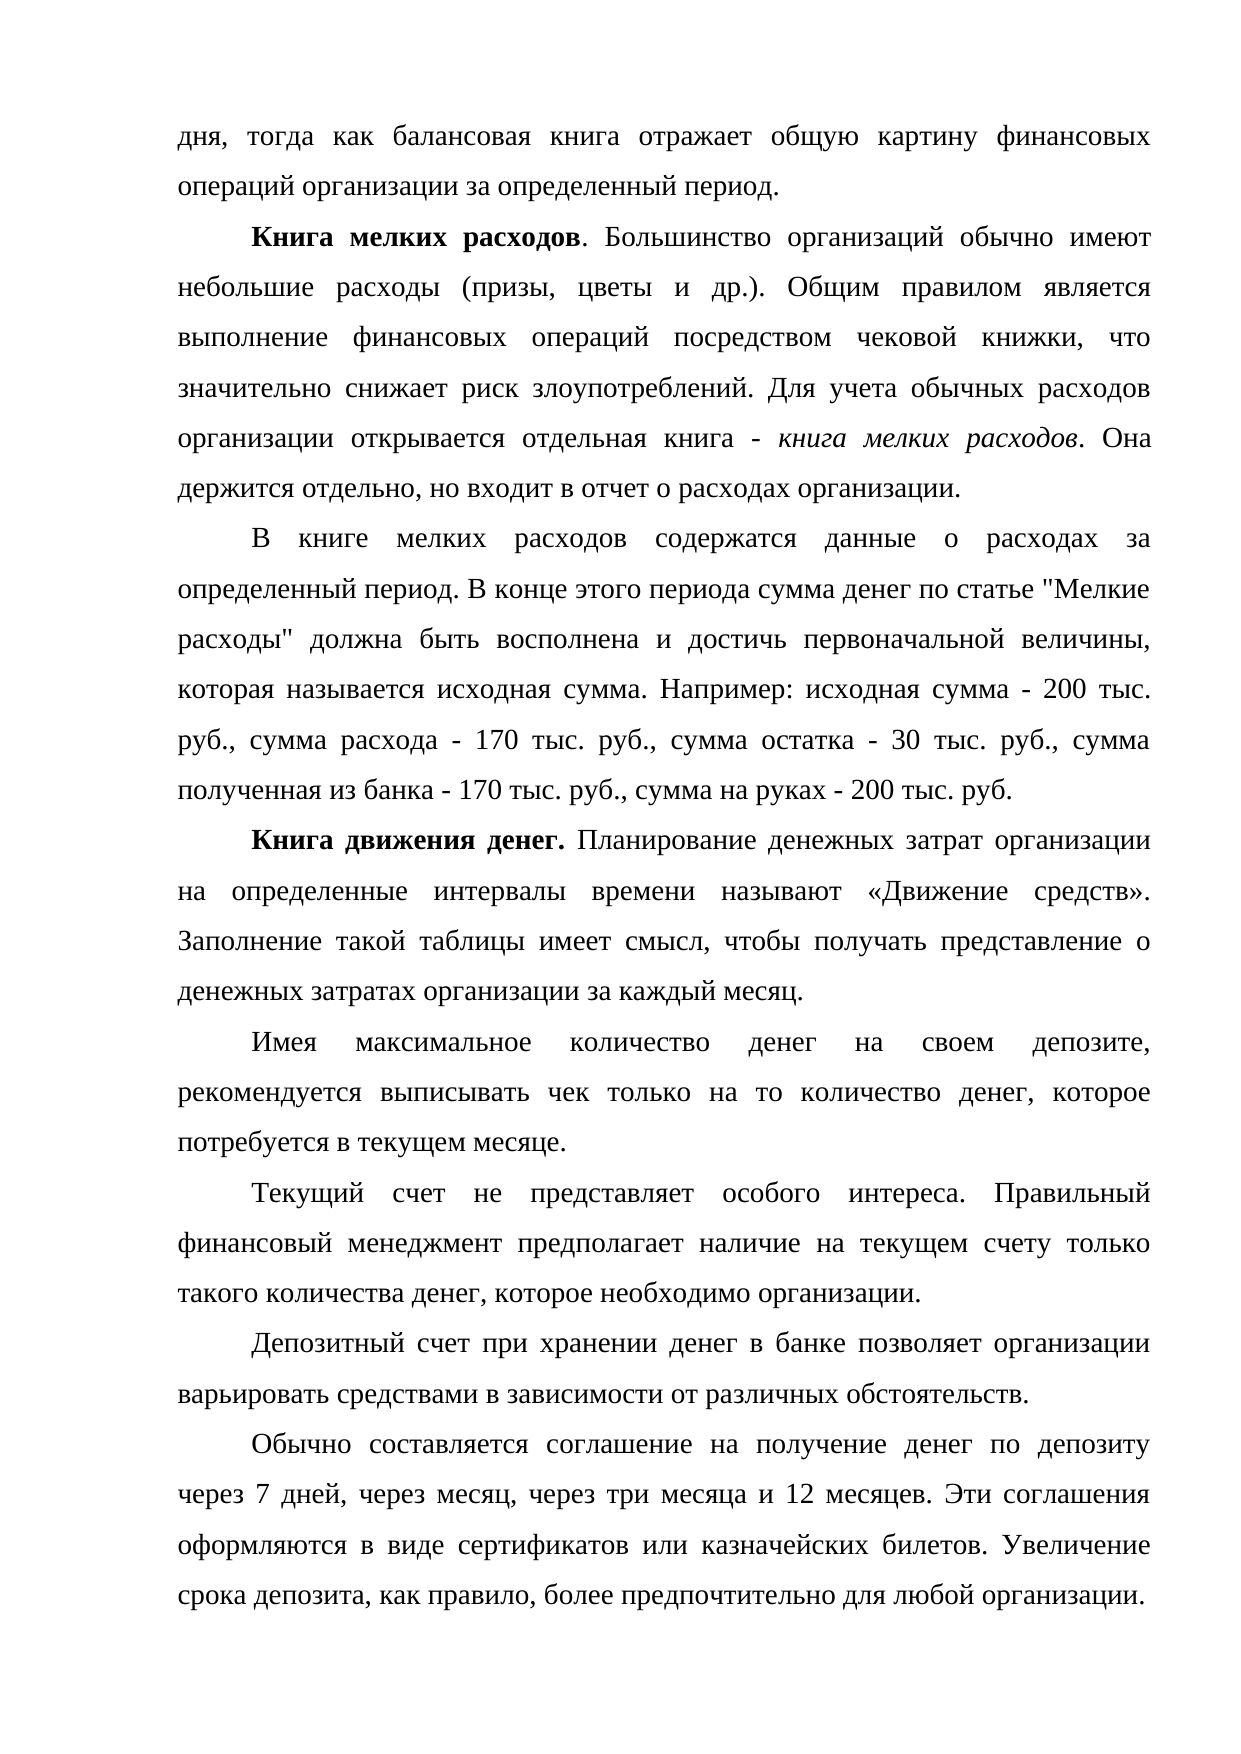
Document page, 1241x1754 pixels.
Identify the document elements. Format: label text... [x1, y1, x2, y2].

text Книга движения денег. Планирование денежных затрат организации на определенные интервалы времени называют «Движение средств». Заполнение такой таблицы имеет смысл, чтобы получать представление о денежных затратах организации за каждый месяц. [177, 822, 1152, 1007]
text Имея максимальное количество денег на своем депозите, рекомендуется выписывать чек только на то количество денег, которое потребуется в текущем месяце. [177, 1024, 1152, 1158]
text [177, 118, 1152, 202]
text Депозитный счет при хранении денег в банке позволяет организации варьировать средствами в зависимости от различных обстоятельств. [177, 1326, 1152, 1409]
text Книга мелких расходов. Большинство организаций обычно имеют небольшие расходы (призы, цветы и др.). Общим правилом является выполнение финансовых операций посредством чековой книжки, что значительно снижает риск злоупотреблений. Для учета обычных расходов организации открывается отдельная книга - книга мелких расходов. Она держится отдельно, но входит в отчет о расходах организации. [177, 219, 1152, 504]
text Текущий счет не представляет особого интереса. Правильный финансовый менеджмент предполагает наличие на текущем счету только такого количества денег, которое необходимо организации. [177, 1175, 1152, 1309]
text Обычно составляется соглашение на получение денег по депозиту через 7 дней, через месяц, через три месяца и 12 месяцев. Эти соглашения оформляются в виде сертификатов или казначейских билетов. Увеличение срока депозита, как правило, более предпочтительно для любой организации. [177, 1426, 1152, 1611]
text В книге мелких расходов содержатся данные о расходах за определенный период. В конце этого периода сумма денег по статье "Мелкие расходы" должна быть восполнена и достичь первоначальной величины, которая называется исходная сумма. Например: исходная сумма - 200 тыс. руб., сумма расхода - 170 тыс. руб., сумма остатка - 30 тыс. руб., сумма полученная из банка - 170 тыс. руб., сумма на руках - 200 тыс. руб. [177, 521, 1152, 806]
